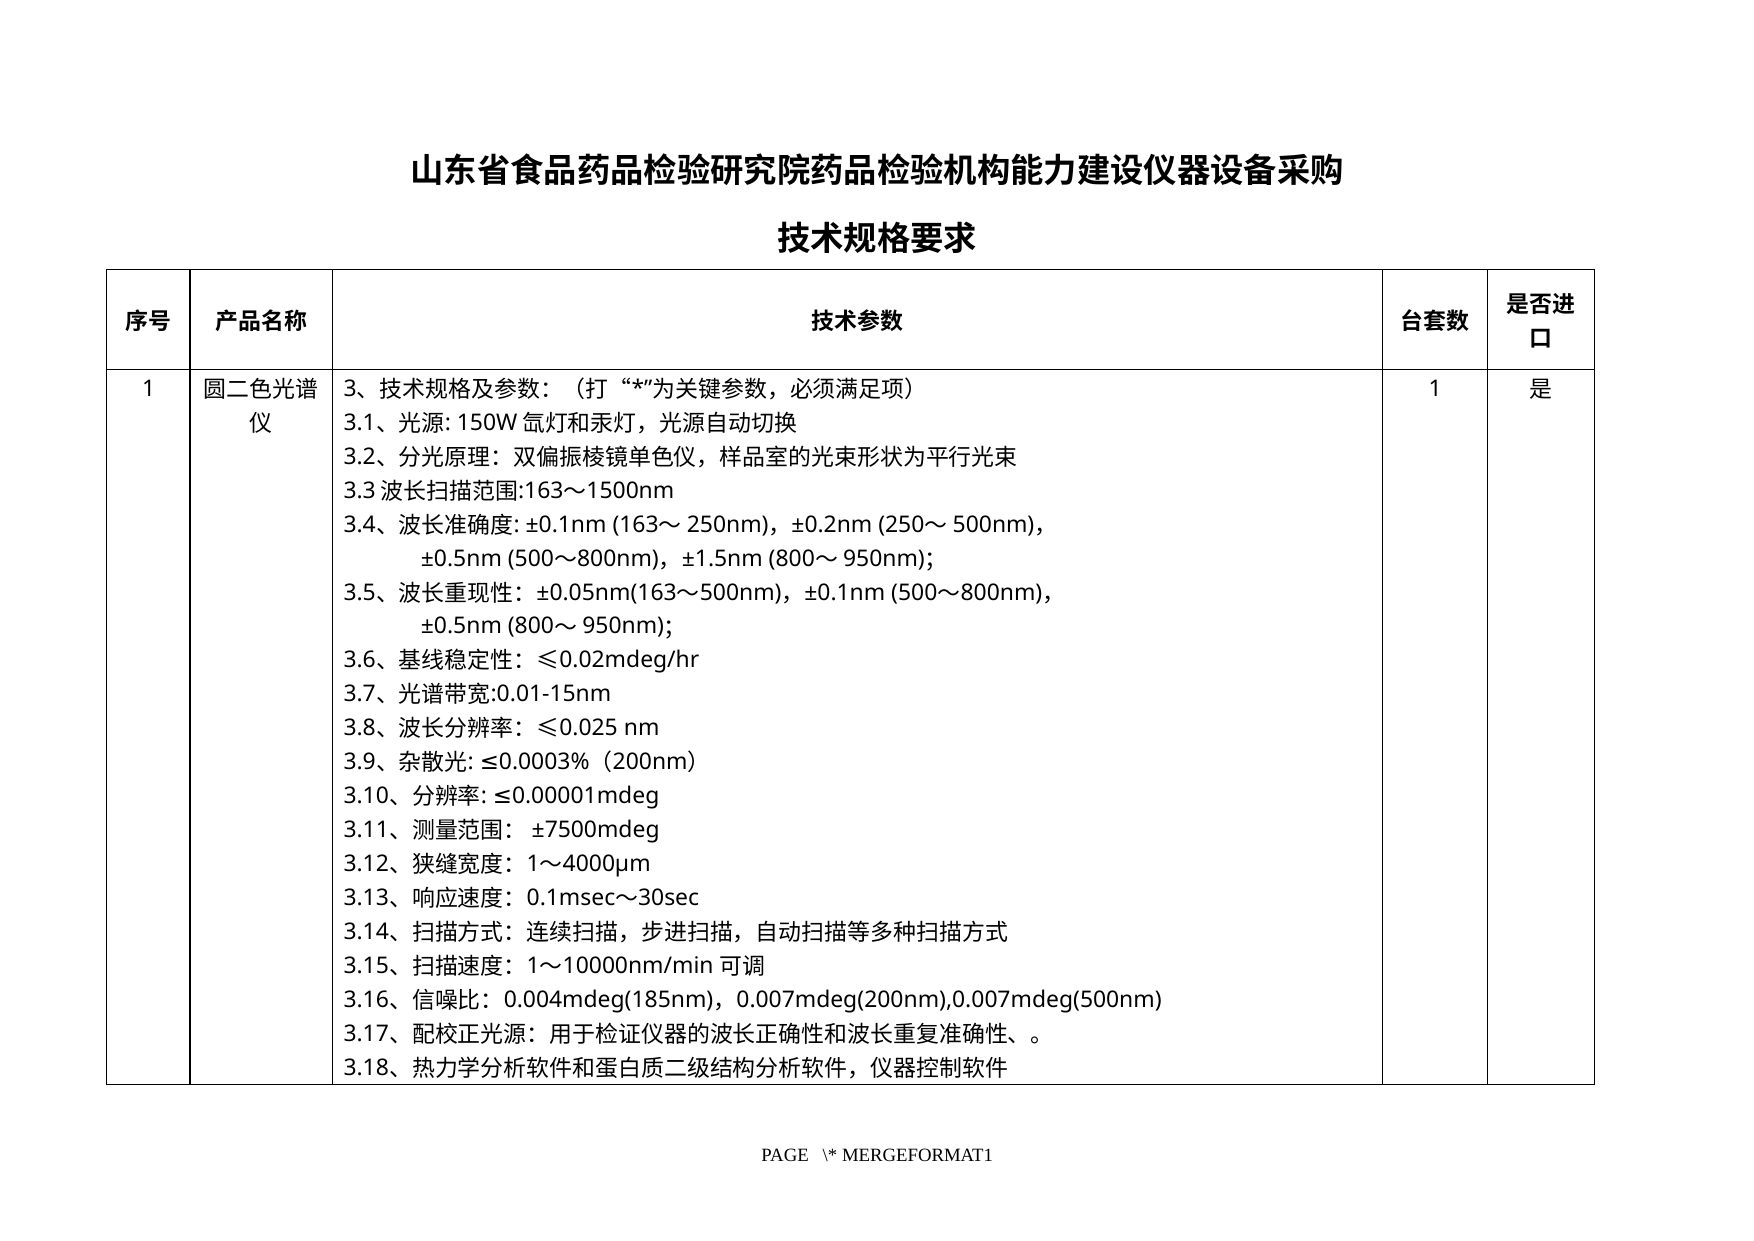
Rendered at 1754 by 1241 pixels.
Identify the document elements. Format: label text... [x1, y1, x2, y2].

table_header 产品名称 [191, 270, 332, 369]
table_cell 1 [1383, 370, 1487, 1083]
table_cell 是 [1488, 370, 1594, 1083]
table_header 是否进口 [1488, 270, 1594, 369]
table_header 台套数 [1383, 270, 1487, 369]
text 山东省食品药品检验研究院药品检验机构能力建设仪器设备采购 [118, 133, 1636, 201]
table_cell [333, 370, 1382, 1083]
table_cell 1 [107, 370, 189, 1083]
table_cell 圆二色光谱仪 [191, 370, 332, 1083]
table_header 技术参数 [333, 270, 1382, 369]
text 技术规格要求 [118, 201, 1636, 269]
table_header 序号 [107, 270, 189, 369]
